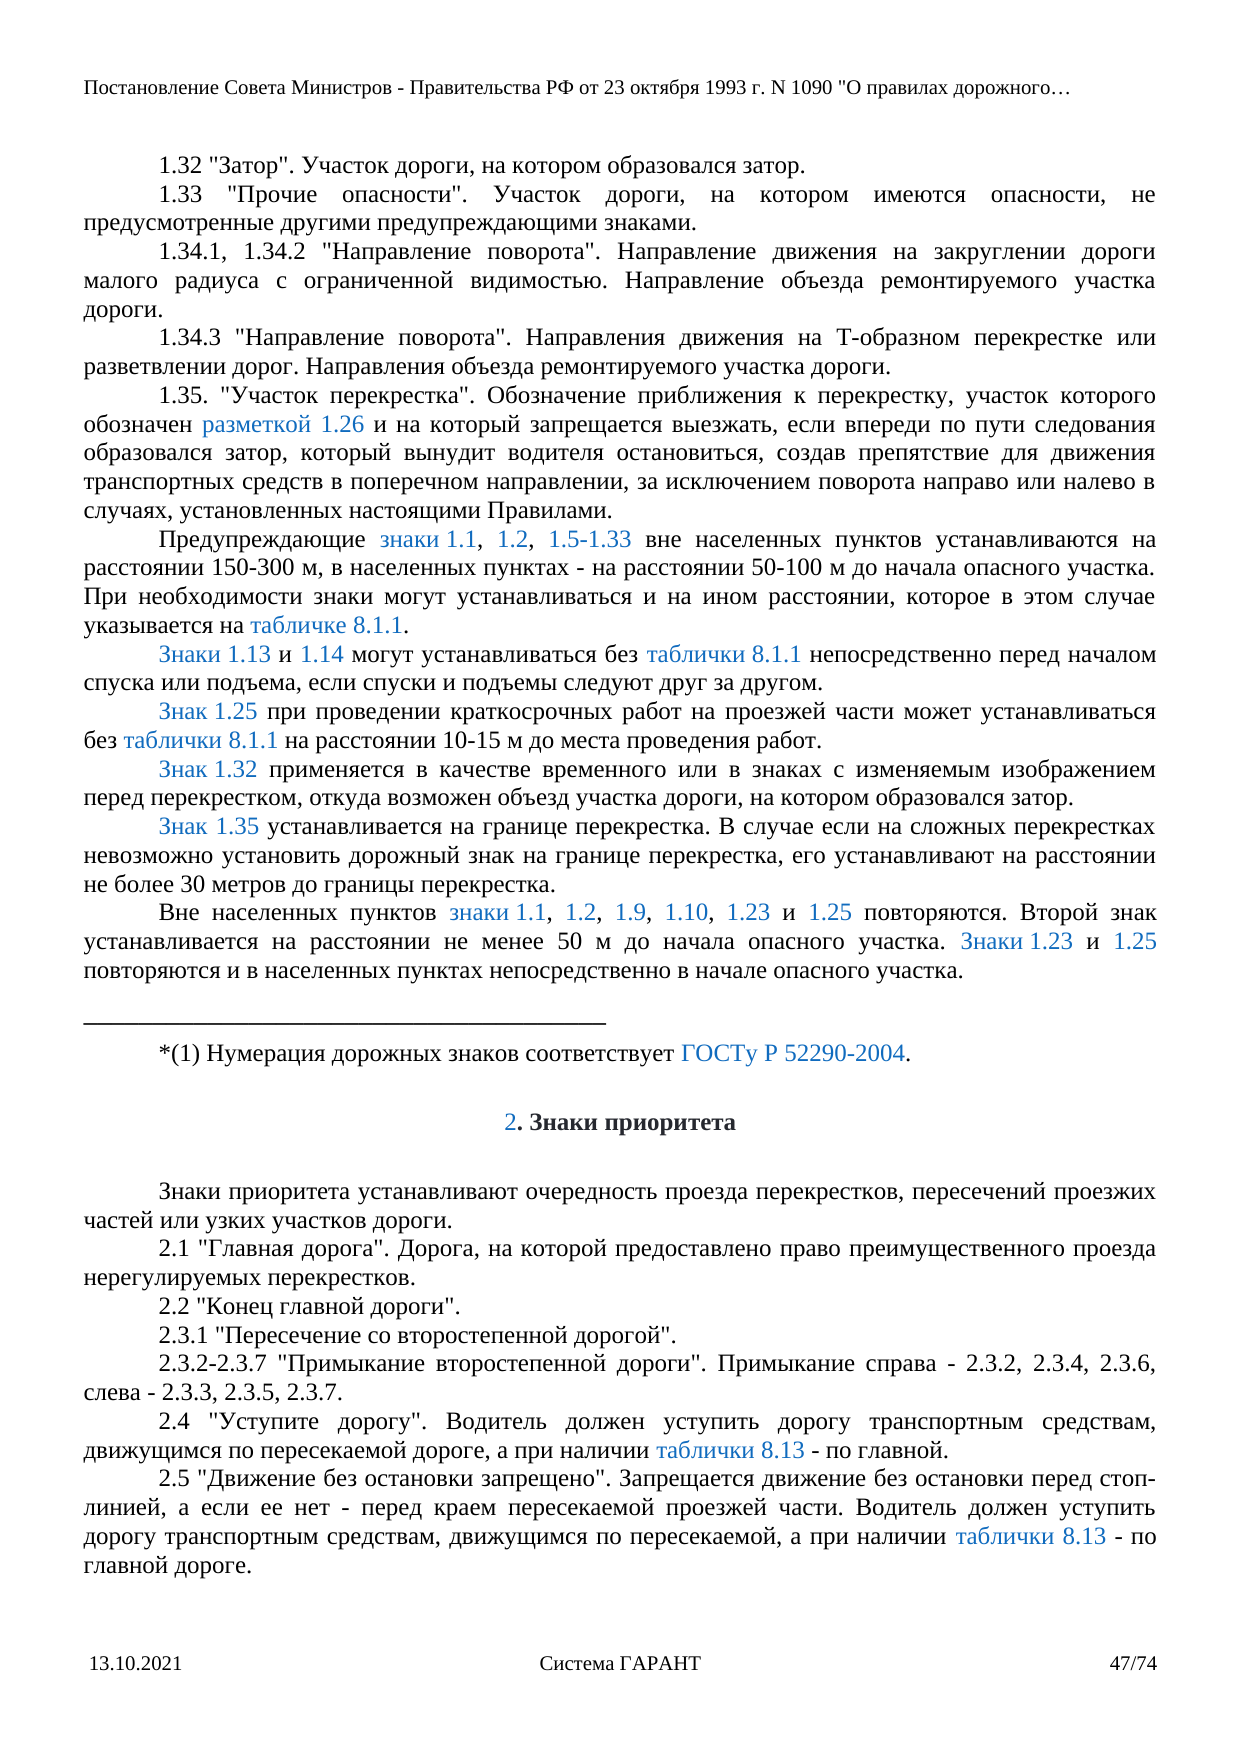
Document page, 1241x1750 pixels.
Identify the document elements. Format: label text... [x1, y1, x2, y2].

text 1.35. "Участок перекрестка". Обозначение приближения к перекрестку, участок которого обозначен разметкой 1.26 и на который запрещается выезжать, если впереди по пути следования образовался затор, который вынудит водителя остановиться, создав препятствие для движения транспортных средств в поперечном направлении, за исключением поворота направо или налево в случаях, установленных настоящими Правилами. [83, 380, 1157, 524]
text 2.3.2-2.3.7 "Примыкание второстепенной дороги". Примыкание справа - 2.3.2, 2.3.4, 2.3.6, слева - 2.3.3, 2.3.5, 2.3.7. [83, 1348, 1157, 1406]
text Вне населенных пунктов знаки 1.1, 1.2, 1.9, 1.10, 1.23 и 1.25 повторяются. Второй знак устанавливается на расстоянии не менее 50 м до начала опасного участка. Знаки 1.23 и 1.25 повторяются и в населенных пунктах непосредственно в начале опасного участка. [83, 897, 1157, 984]
text 2.3.1 "Пересечение со второстепенной дорогой". [83, 1320, 1157, 1348]
text 1.32 "Затор". Участок дороги, на котором образовался затор. [83, 150, 1157, 179]
text 2.5 "Движение без остановки запрещено". Запрещается движение без остановки перед стоп-линией, а если ее нет - перед краем пересекаемой проезжей части. Водитель должен уступить дорогу транспортным средствам, движущимся по пересекаемой, а при наличии таблички 8.13 - по главной дороге. [83, 1463, 1157, 1578]
subtitle 2. Знаки приоритета [83, 1107, 1157, 1136]
text 2.1 "Главная дорога". Дорога, на которой предоставлено право преимущественного проезда нерегулируемых перекрестков. [83, 1233, 1157, 1291]
text 1.33 "Прочие опасности". Участок дороги, на котором имеются опасности, не предусмотренные другими предупреждающими знаками. [83, 179, 1157, 236]
text Знаки приоритета устанавливают очередность проезда перекрестков, пересечений проезжих частей или узких участков дороги. [83, 1176, 1157, 1233]
text Знак 1.32 применяется в качестве временного или в знаках с изменяемым изображением перед перекрестком, откуда возможен объезд участка дороги, на котором образовался затор. [83, 754, 1157, 811]
text *(1) Нумерация дорожных знаков соответствует ГОСТу Р 52290-2004. [83, 1038, 1157, 1067]
text Знак 1.35 устанавливается на границе перекрестка. В случае если на сложных перекрестках невозможно установить дорожный знак на границе перекрестка, его устанавливают на расстоянии не более 30 метров до границы перекрестка. [83, 811, 1157, 897]
text 1.34.3 "Направление поворота". Направления движения на Т-образном перекрестке или разветвлении дорог. Направления объезда ремонтируемого участка дороги. [83, 322, 1157, 380]
text 2.2 "Конец главной дороги". [83, 1291, 1157, 1320]
text 1.34.1, 1.34.2 "Направление поворота". Направление движения на закруглении дороги малого радиуса с ограниченной видимостью. Направление объезда ремонтируемого участка дороги. [83, 236, 1157, 322]
text 2.4 "Уступите дорогу". Водитель должен уступить дорогу транспортным средствам, движущимся по пересекаемой дороге, а при наличии таблички 8.13 - по главной. [83, 1406, 1157, 1463]
text Предупреждающие знаки 1.1, 1.2, 1.5-1.33 вне населенных пунктов устанавливаются на расстоянии 150-300 м, в населенных пунктах - на расстоянии 50-100 м до начала опасного участка. При необходимости знаки могут устанавливаться и на ином расстоянии, которое в этом случае указывается на табличке 8.1.1. [83, 524, 1157, 639]
text ────────────────────────────────────── [83, 1012, 1157, 1038]
text Знаки 1.13 и 1.14 могут устанавливаться без таблички 8.1.1 непосредственно перед началом спуска или подъема, если спуски и подъемы следуют друг за другом. [83, 639, 1157, 696]
text Знак 1.25 при проведении краткосрочных работ на проезжей части может устанавливаться без таблички 8.1.1 на расстоянии 10-15 м до места проведения работ. [83, 696, 1157, 754]
